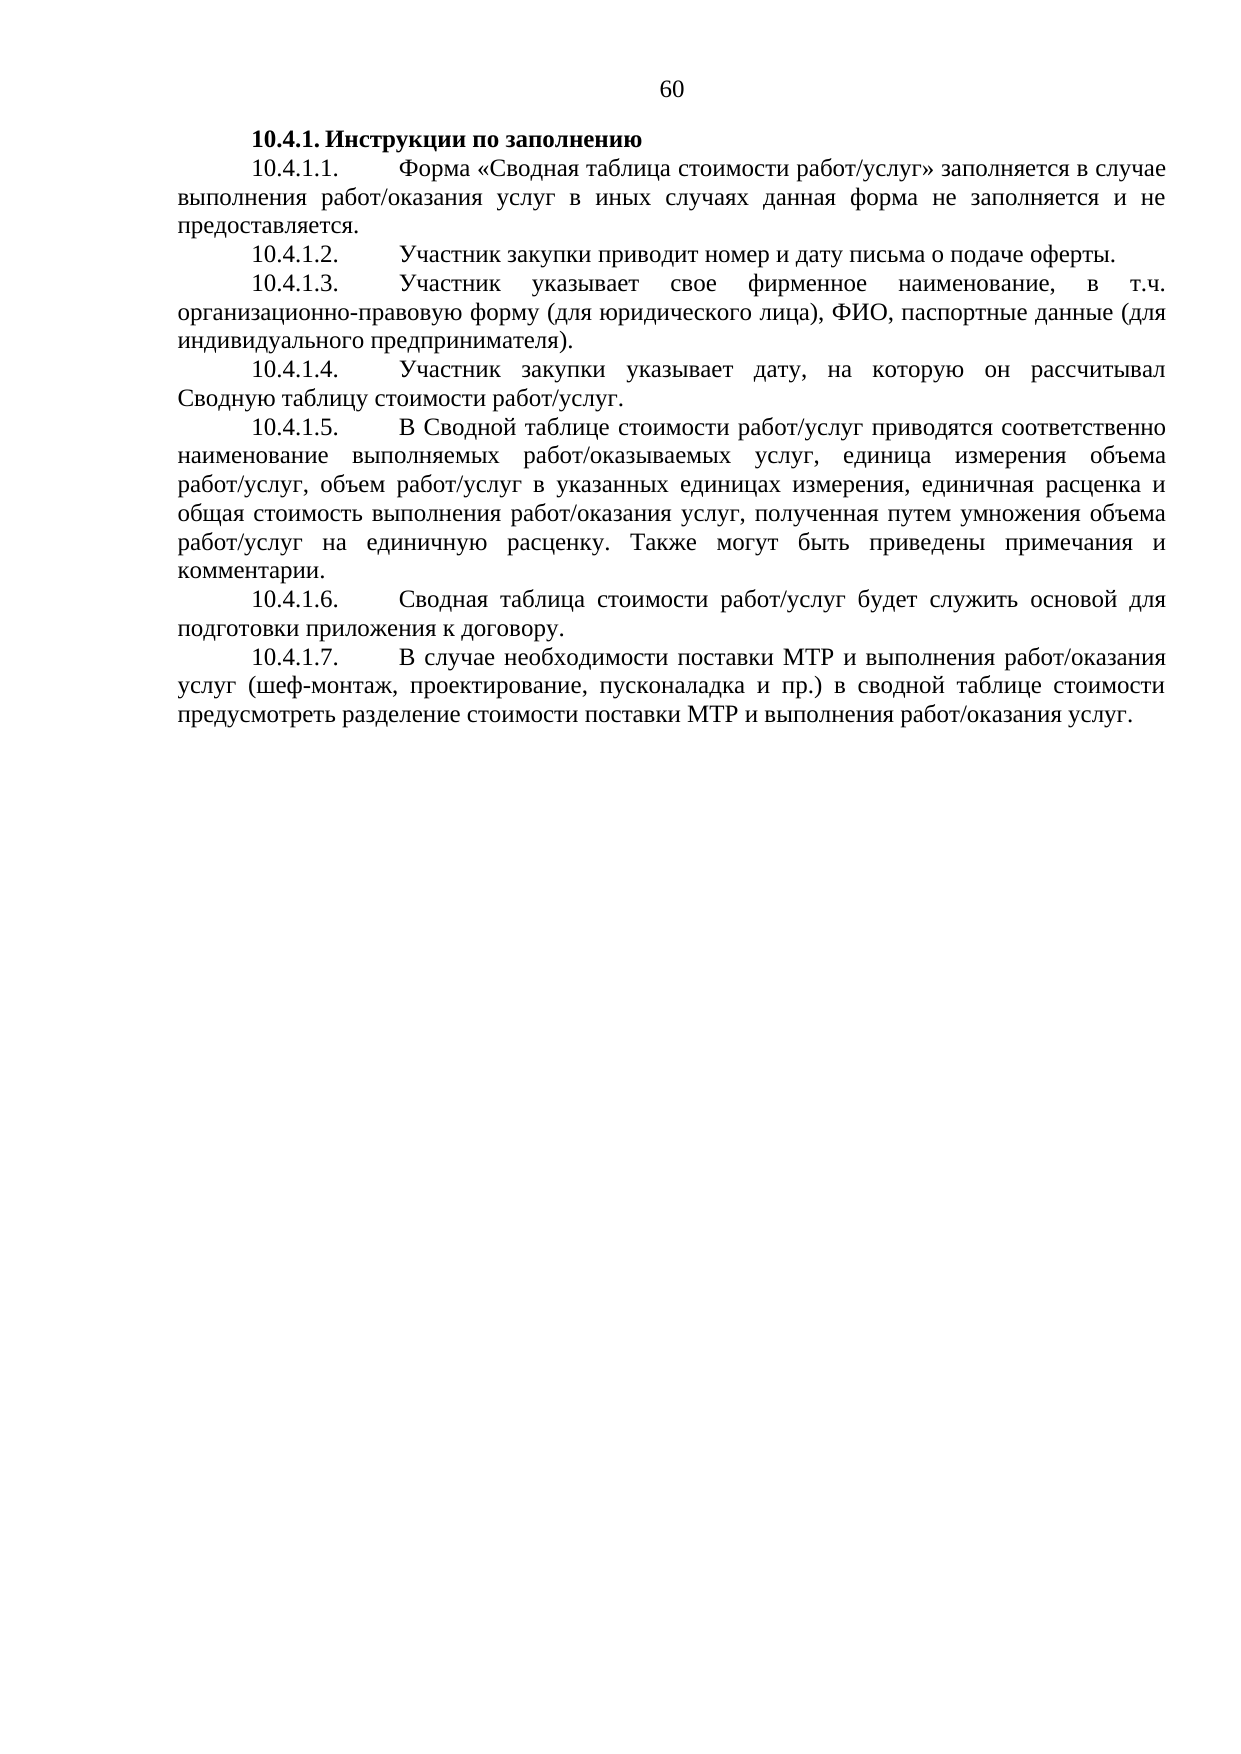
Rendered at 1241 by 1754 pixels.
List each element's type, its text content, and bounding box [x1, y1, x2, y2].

list Участник закупки приводит номер и дату письма о подаче оферты. [177, 252, 1167, 281]
list В случае необходимости поставки МТР и выполнения работ/оказания услуг (шеф-монтаж, проектирование, пусконаладка и пр.) в сводной таблице стоимости предусмотреть разделение стоимости поставки МТР и выполнения работ/оказания услуг. [177, 686, 1167, 772]
list Участник закупки указывает дату, на которую он рассчитывал Сводную таблицу стоимости работ/услуг. [177, 379, 1167, 437]
list В Сводной таблице стоимости работ/услуг приводятся соответственно наименование выполняемых работ/оказываемых услуг, единица измерения объема работ/услуг, объем работ/услуг в указанных единицах измерения, единичная расценка и общая стоимость выполнения работ/оказания услуг, полученная путем умножения объема работ/услуг на единичную расценку. Также могут быть приведены примечания и комментарии. [177, 443, 1167, 616]
list Инструкции по заполнению [177, 124, 1167, 153]
list Участник указывает свое фирменное наименование, в т.ч. организационно-правовую форму (для юридического лица), ФИО, паспортные данные (для индивидуального предпринимателя). [177, 287, 1167, 373]
list Форма «Сводная таблица стоимости работ/услуг» заполняется в случае выполнения работ/оказания услуг в иных случаях данная форма не заполняется и не предоставляется. [177, 159, 1167, 246]
list Сводная таблица стоимости работ/услуг будет служить основой для подготовки приложения к договору. [177, 622, 1167, 679]
